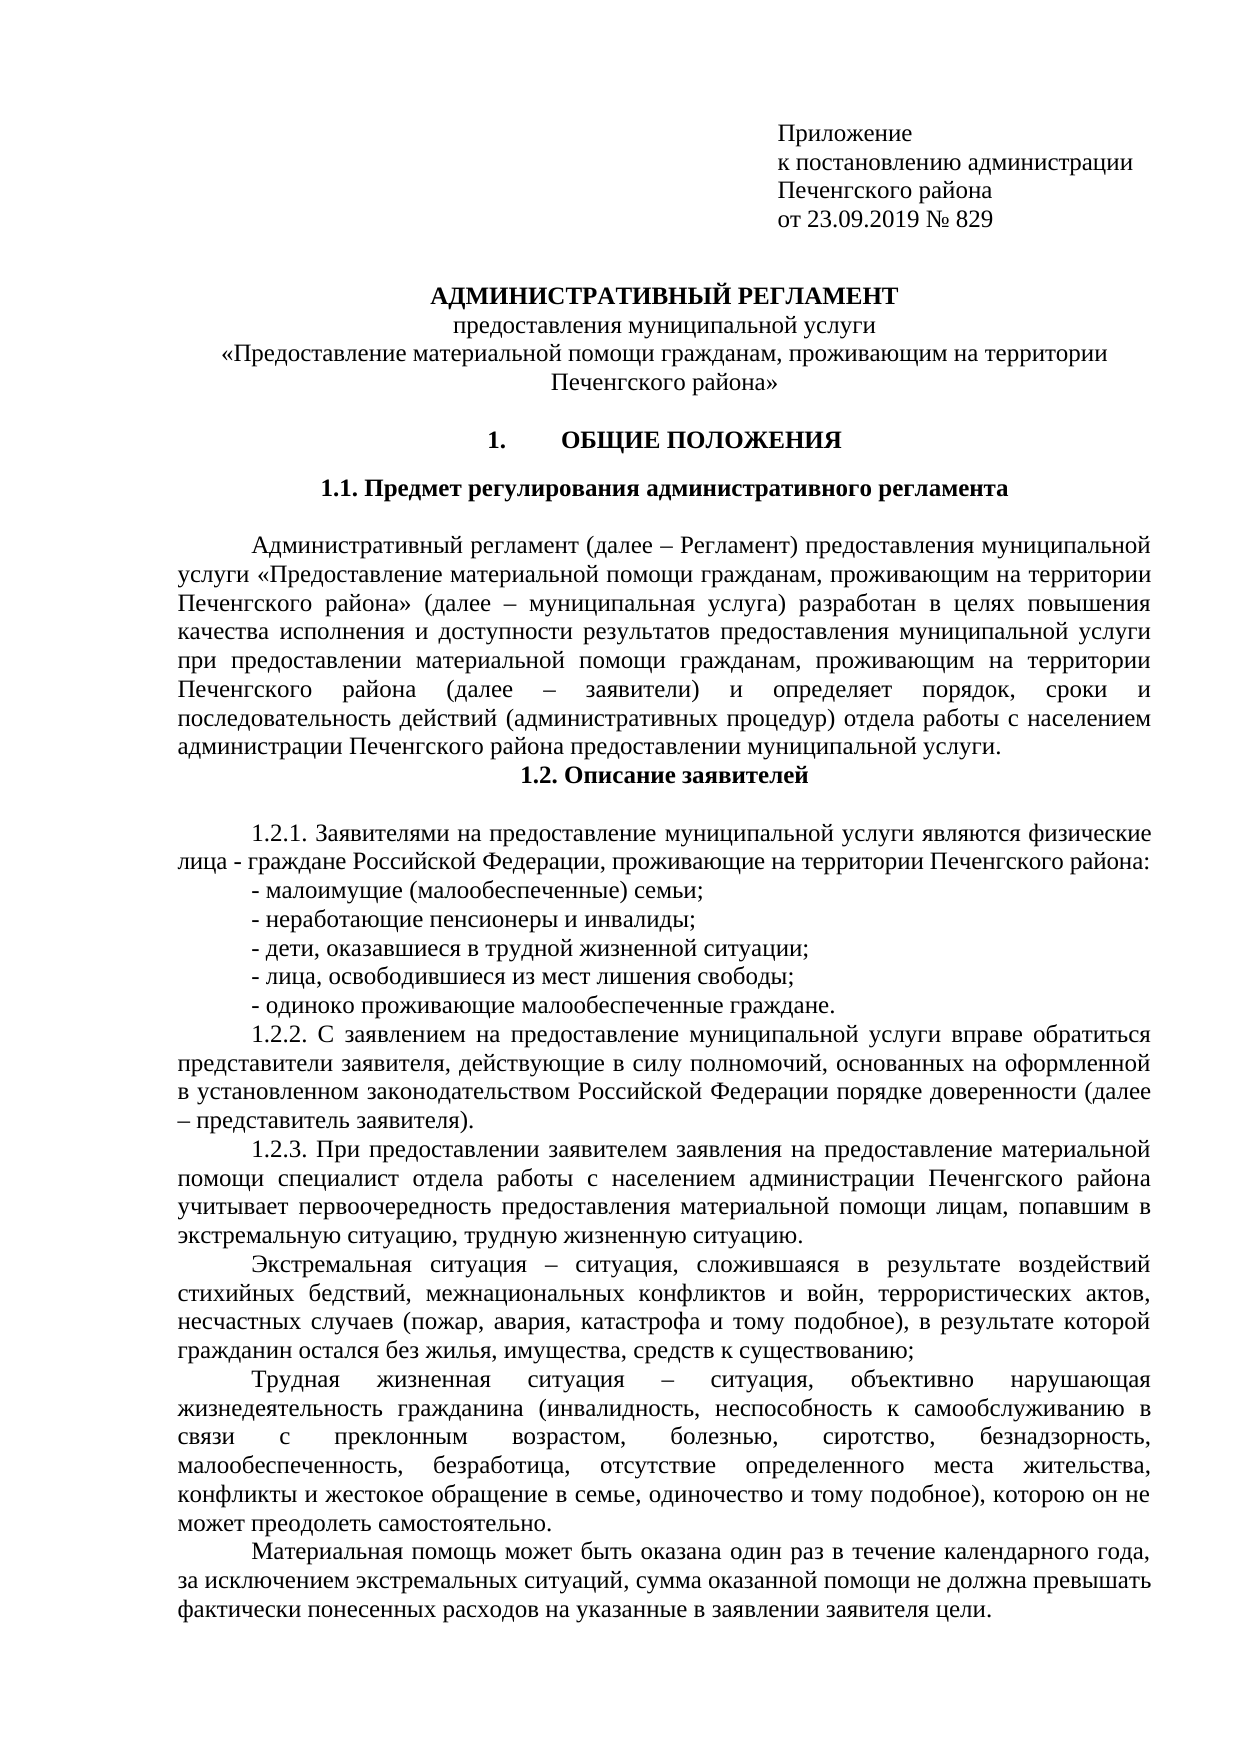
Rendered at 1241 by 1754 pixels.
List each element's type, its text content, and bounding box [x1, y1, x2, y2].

text Административный регламент (далее – Регламент) предоставления муниципальной услуги «Предоставление материальной помощи гражданам, проживающим на территории Печенгского района» (далее – муниципальная услуга) разработан в целях повышения качества исполнения и доступности результатов предоставления муниципальной услуги при предоставлении материальной помощи гражданам, проживающим на территории Печенгского района (далее – заявители) и определяет порядок, сроки и последовательность действий (административных процедур) отдела работы с населением администрации Печенгского района предоставлении муниципальной услуги. [177, 530, 1152, 760]
list ОБЩИЕ ПОЛОЖЕНИЯ [177, 425, 1152, 453]
text к постановлению администрации Печенгского района [777, 147, 1152, 204]
text АДМИНИСТРАТИВНЫЙ РЕГЛАМЕНТ [177, 281, 1152, 310]
text - неработающие пенсионеры и инвалиды; [177, 904, 1152, 933]
text 1.2.3. При предоставлении заявителем заявления на предоставление материальной помощи специалист отдела работы с населением администрации Печенгского района учитывает первоочередность предоставления материальной помощи лицам, попавшим в экстремальную ситуацию, трудную жизненную ситуацию. [177, 1134, 1152, 1249]
text Экстремальная ситуация – ситуация, сложившаяся в результате воздействий стихийных бедствий, межнациональных конфликтов и войн, террористических актов, несчастных случаев (пожар, авария, катастрофа и тому подобное), в результате которой гражданин остался без жилья, имущества, средств к существованию; [177, 1249, 1152, 1364]
text 1.2.1. Заявителями на предоставление муниципальной услуги являются физические лица - граждане Российской Федерации, проживающие на территории Печенгского района: [177, 818, 1152, 875]
text от 23.09.2019 № 829 [777, 204, 1152, 233]
text - малоимущие (малообеспеченные) семьи; [177, 875, 1152, 904]
text - одиноко проживающие малообеспеченные граждане. [177, 990, 1152, 1019]
title Приложение [777, 118, 1152, 147]
text предоставления муниципальной услуги [177, 310, 1152, 338]
text «Предоставление материальной помощи гражданам, проживающим на территории Печенгского района» [177, 338, 1152, 396]
text Трудная жизненная ситуация – ситуация, объективно нарушающая жизнедеятельность гражданина (инвалидность, неспособность к самообслуживанию в связи с преклонным возрастом, болезнью, сиротство, безнадзорность, малообеспеченность, безработица, отсутствие определенного места жительства, конфликты и жестокое обращение в семье, одиночество и тому подобное), которою он не может преодолеть самостоятельно. [177, 1364, 1152, 1536]
text 1.2.2. С заявлением на предоставление муниципальной услуги вправе обратиться представители заявителя, действующие в силу полномочий, основанных на оформленной в установленном законодательством Российской Федерации порядке доверенности (далее – представитель заявителя). [177, 1019, 1152, 1134]
text Материальная помощь может быть оказана один раз в течение календарного года, за исключением экстремальных ситуаций, сумма оказанной помощи не должна превышать фактически понесенных расходов на указанные в заявлении заявителя цели. [177, 1536, 1152, 1623]
text - лица, освободившиеся из мест лишения свободы; [177, 961, 1152, 990]
text - дети, оказавшиеся в трудной жизненной ситуации; [177, 933, 1152, 961]
text 1.1. Предмет регулирования административного регламента [177, 473, 1152, 501]
text 1.2. Описание заявителей [177, 760, 1152, 789]
